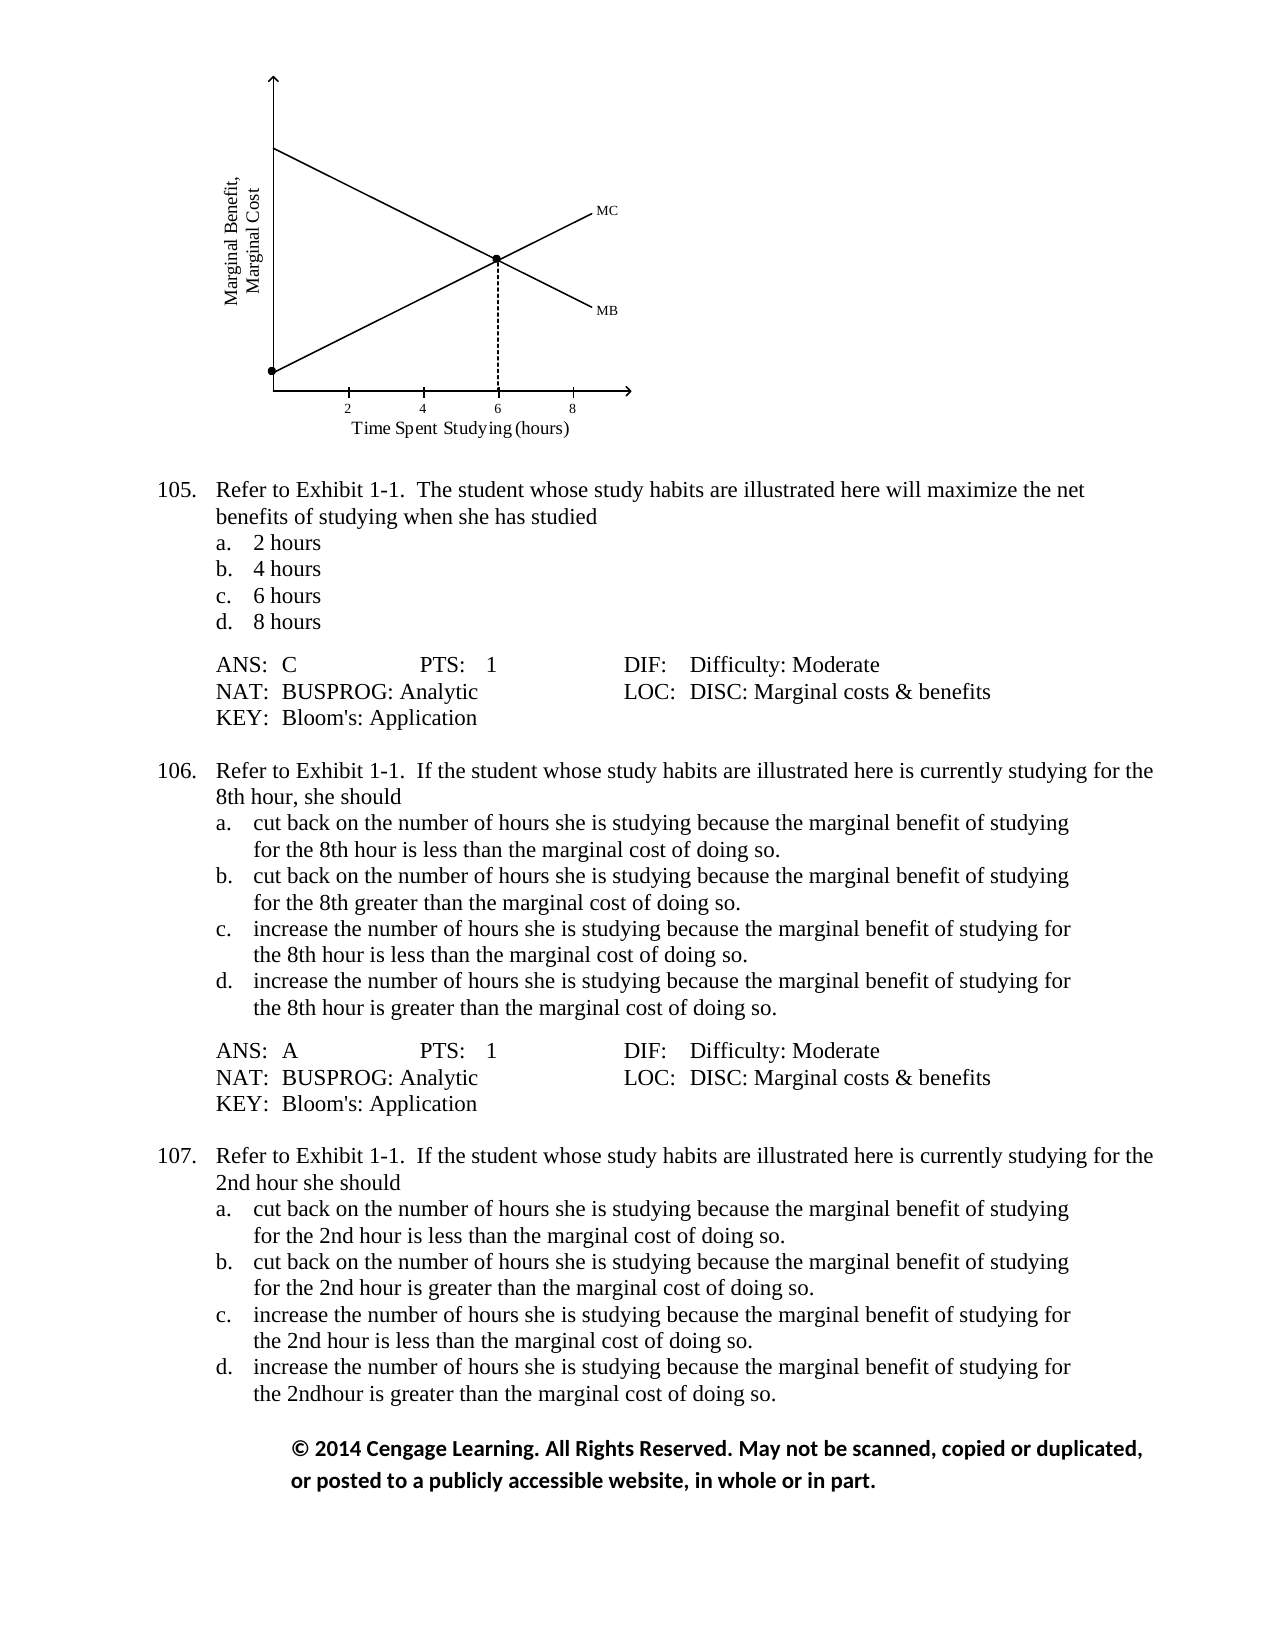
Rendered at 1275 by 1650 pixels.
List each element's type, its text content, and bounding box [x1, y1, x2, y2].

table_cell increase the number of hours she is studying because the marginal benefit of studying for the 8th hour is less than the marginal cost of doing so. [249, 915, 1092, 968]
text KEY: Bloom's: Application [216, 704, 1162, 730]
text NAT: BUSPROG: Analytic LOC: DISC: Marginal costs & benefits [216, 678, 1162, 704]
table_cell b. [211, 862, 248, 915]
table_cell d. [211, 1354, 248, 1406]
text ANS: C PTS: 1 DIF: Difficulty: Moderate [216, 651, 1162, 678]
table_cell cut back on the number of hours she is studying because the marginal benefit of studying for the 2nd hour is greater than the marginal cost of doing so. [249, 1248, 1092, 1301]
text 107. Refer to Exhibit 1-1. If the student whose study habits are illustrated here is currently studying for the 2nd hour she should [150, 1143, 1162, 1195]
table_header cut back on the number of hours she is studying because the marginal benefit of studying for the 8th hour is less than the marginal cost of doing so. [249, 810, 1092, 862]
text 106. Refer to Exhibit 1-1. If the student whose study habits are illustrated here is currently studying for the 8th hour, she should [150, 757, 1162, 809]
text ANS: A PTS: 1 DIF: Difficulty: Moderate [216, 1037, 1162, 1063]
table_cell c. [211, 915, 248, 968]
table_cell 4 hours [249, 555, 1092, 582]
table_cell b. [211, 1248, 248, 1301]
table_cell c. [211, 582, 248, 608]
table_header a. [211, 529, 248, 555]
table_cell cut back on the number of hours she is studying because the marginal benefit of studying for the 8th greater than the marginal cost of doing so. [249, 862, 1092, 915]
table_cell d. [211, 968, 248, 1020]
text 105. Refer to Exhibit 1-1. The student whose study habits are illustrated here will maximize the net benefits of studying when she has studied [150, 476, 1162, 529]
table_cell 6 hours [249, 582, 1092, 608]
text KEY: Bloom's: Application [216, 1090, 1162, 1116]
table_header a. [211, 810, 248, 862]
table_header a. [211, 1195, 248, 1248]
table_cell increase the number of hours she is studying because the marginal benefit of studying for the 2nd hour is less than the marginal cost of doing so. [249, 1301, 1092, 1353]
table_cell 8 hours [249, 608, 1092, 634]
table_cell increase the number of hours she is studying because the marginal benefit of studying for the 2ndhour is greater than the marginal cost of doing so. [249, 1354, 1092, 1406]
table_header cut back on the number of hours she is studying because the marginal benefit of studying for the 2nd hour is less than the marginal cost of doing so. [249, 1195, 1092, 1248]
text NAT: BUSPROG: Analytic LOC: DISC: Marginal costs & benefits [216, 1063, 1162, 1090]
table_header 2 hours [249, 529, 1092, 555]
table_cell b. [211, 555, 248, 582]
table_cell d. [211, 608, 248, 634]
table_cell increase the number of hours she is studying because the marginal benefit of studying for the 8th hour is greater than the marginal cost of doing so. [249, 968, 1092, 1020]
table_cell c. [211, 1301, 248, 1353]
